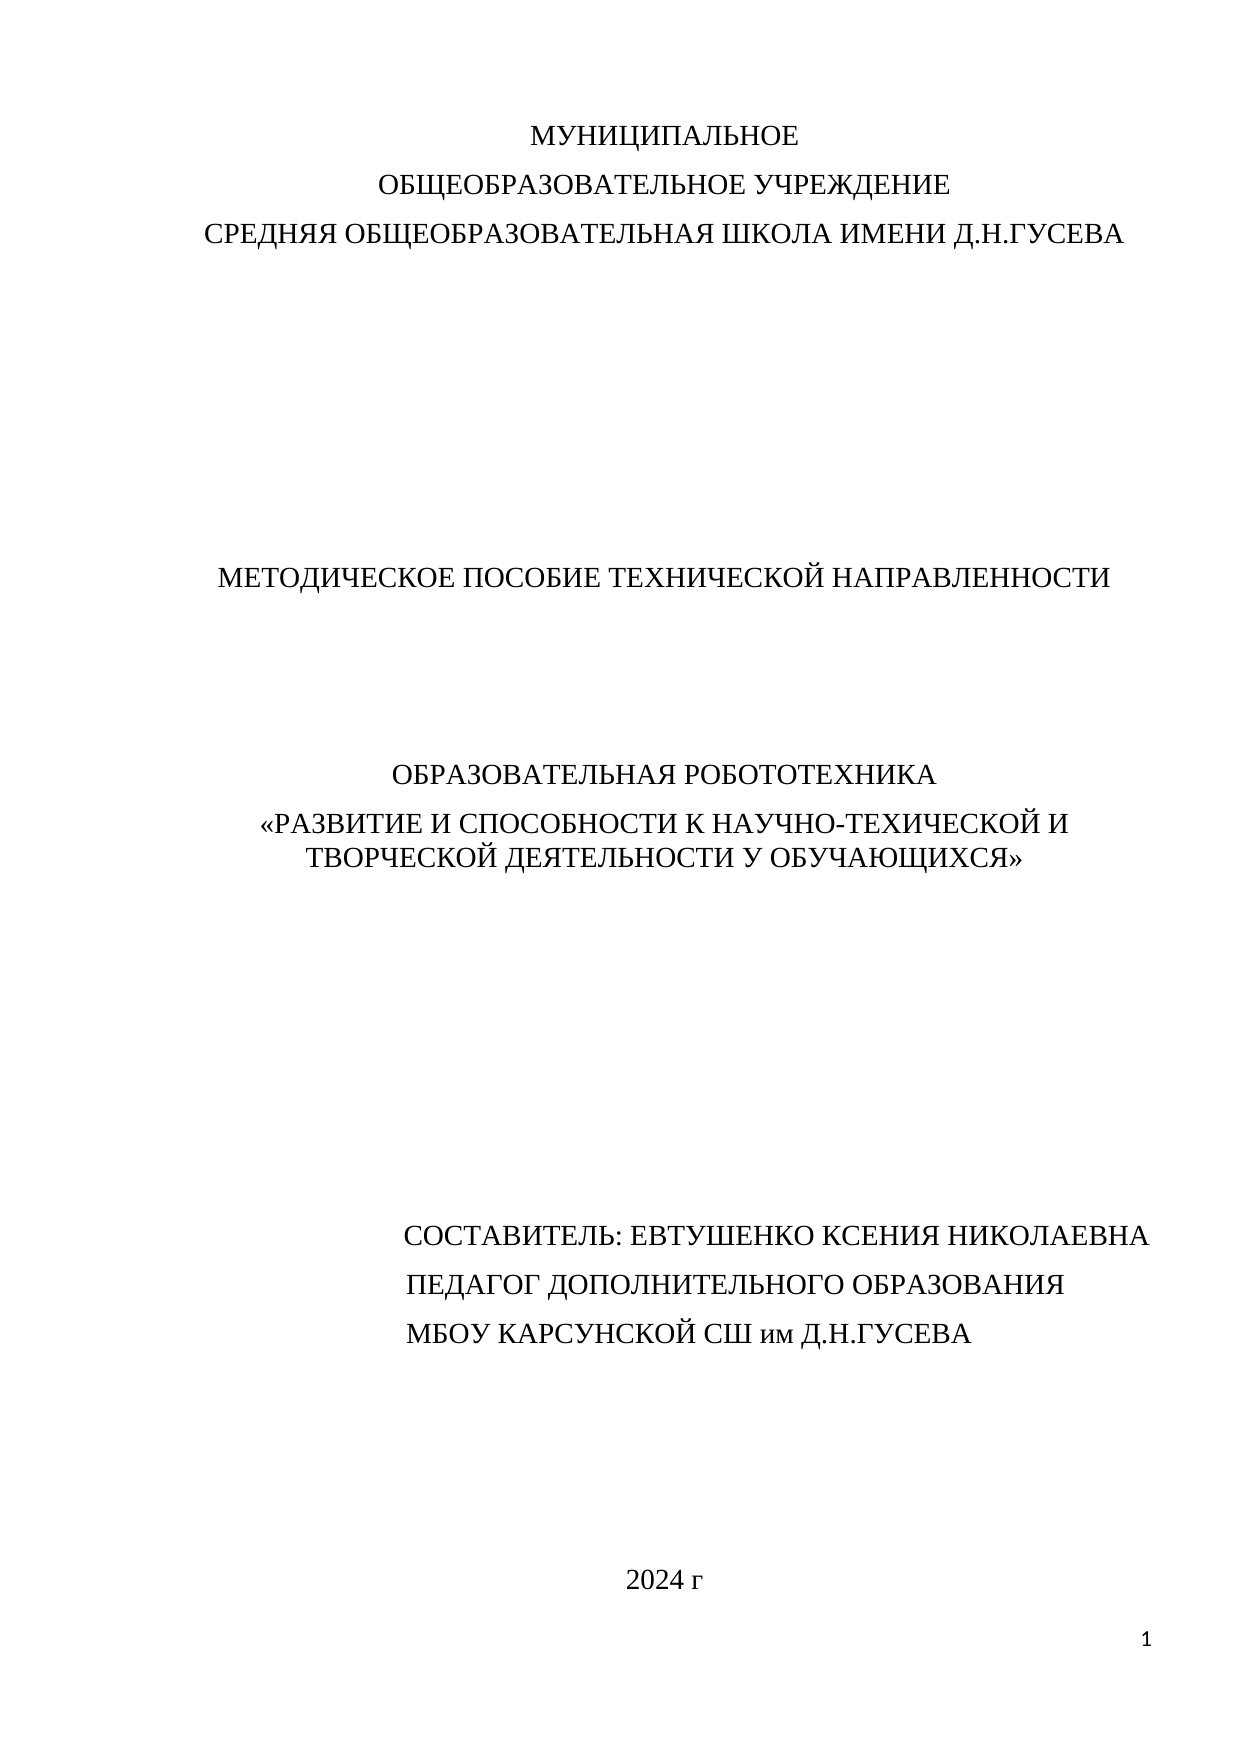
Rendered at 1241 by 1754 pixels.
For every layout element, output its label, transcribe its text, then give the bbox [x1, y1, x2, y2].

text ПЕДАГОГ ДОПОЛНИТЕЛЬНОГО ОБРАЗОВАНИЯ [177, 1267, 1152, 1300]
text «РАЗВИТИЕ И СПОСОБНОСТИ К НАУЧНО-ТЕХИЧЕСКОЙ И ТВОРЧЕСКОЙ ДЕЯТЕЛЬНОСТИ У ОБУЧАЮЩИХСЯ» [177, 806, 1152, 873]
text МУНИЦИПАЛЬНОЕ [177, 118, 1152, 152]
text ОБЩЕОБРАЗОВАТЕЛЬНОЕ УЧРЕЖДЕНИЕ [177, 167, 1152, 201]
text 2024 г [177, 1562, 1152, 1623]
text МБОУ КАРСУНСКОЙ СШ им Д.Н.ГУСЕВА [177, 1316, 1152, 1349]
text СОСТАВИТЕЛЬ: ЕВТУШЕНКО КСЕНИЯ НИКОЛАЕВНА [177, 1218, 1152, 1251]
text МЕТОДИЧЕСКОЕ ПОСОБИЕ ТЕХНИЧЕСКОЙ НАПРАВЛЕННОСТИ [177, 561, 1152, 594]
text ОБРАЗОВАТЕЛЬНАЯ РОБОТОТЕХНИКА [177, 757, 1152, 791]
text СРЕДНЯЯ ОБЩЕОБРАЗОВАТЕЛЬНАЯ ШКОЛА ИМЕНИ Д.Н.ГУСЕВА [177, 216, 1152, 250]
